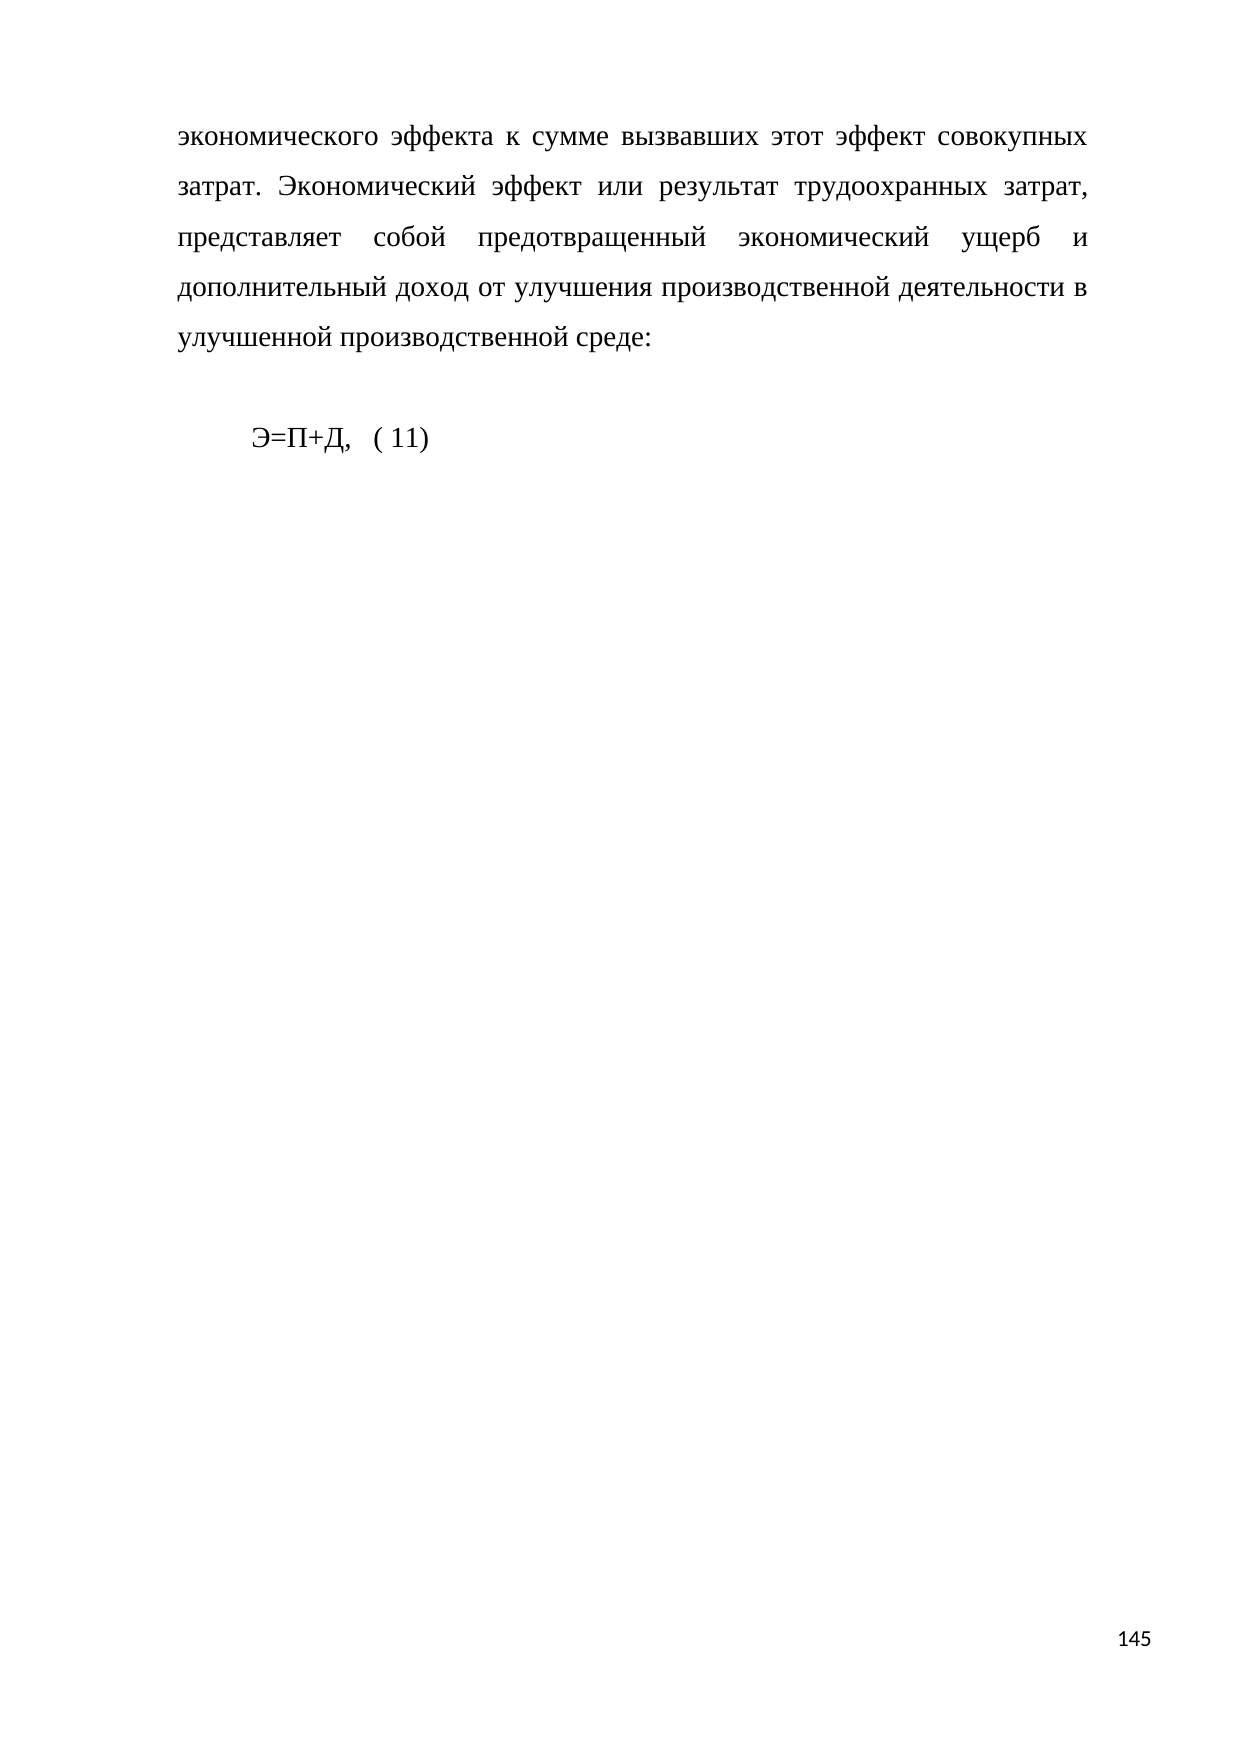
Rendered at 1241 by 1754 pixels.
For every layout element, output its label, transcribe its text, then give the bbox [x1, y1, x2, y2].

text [177, 118, 1088, 353]
text Э=П+Д, ( 11) [177, 420, 1088, 453]
